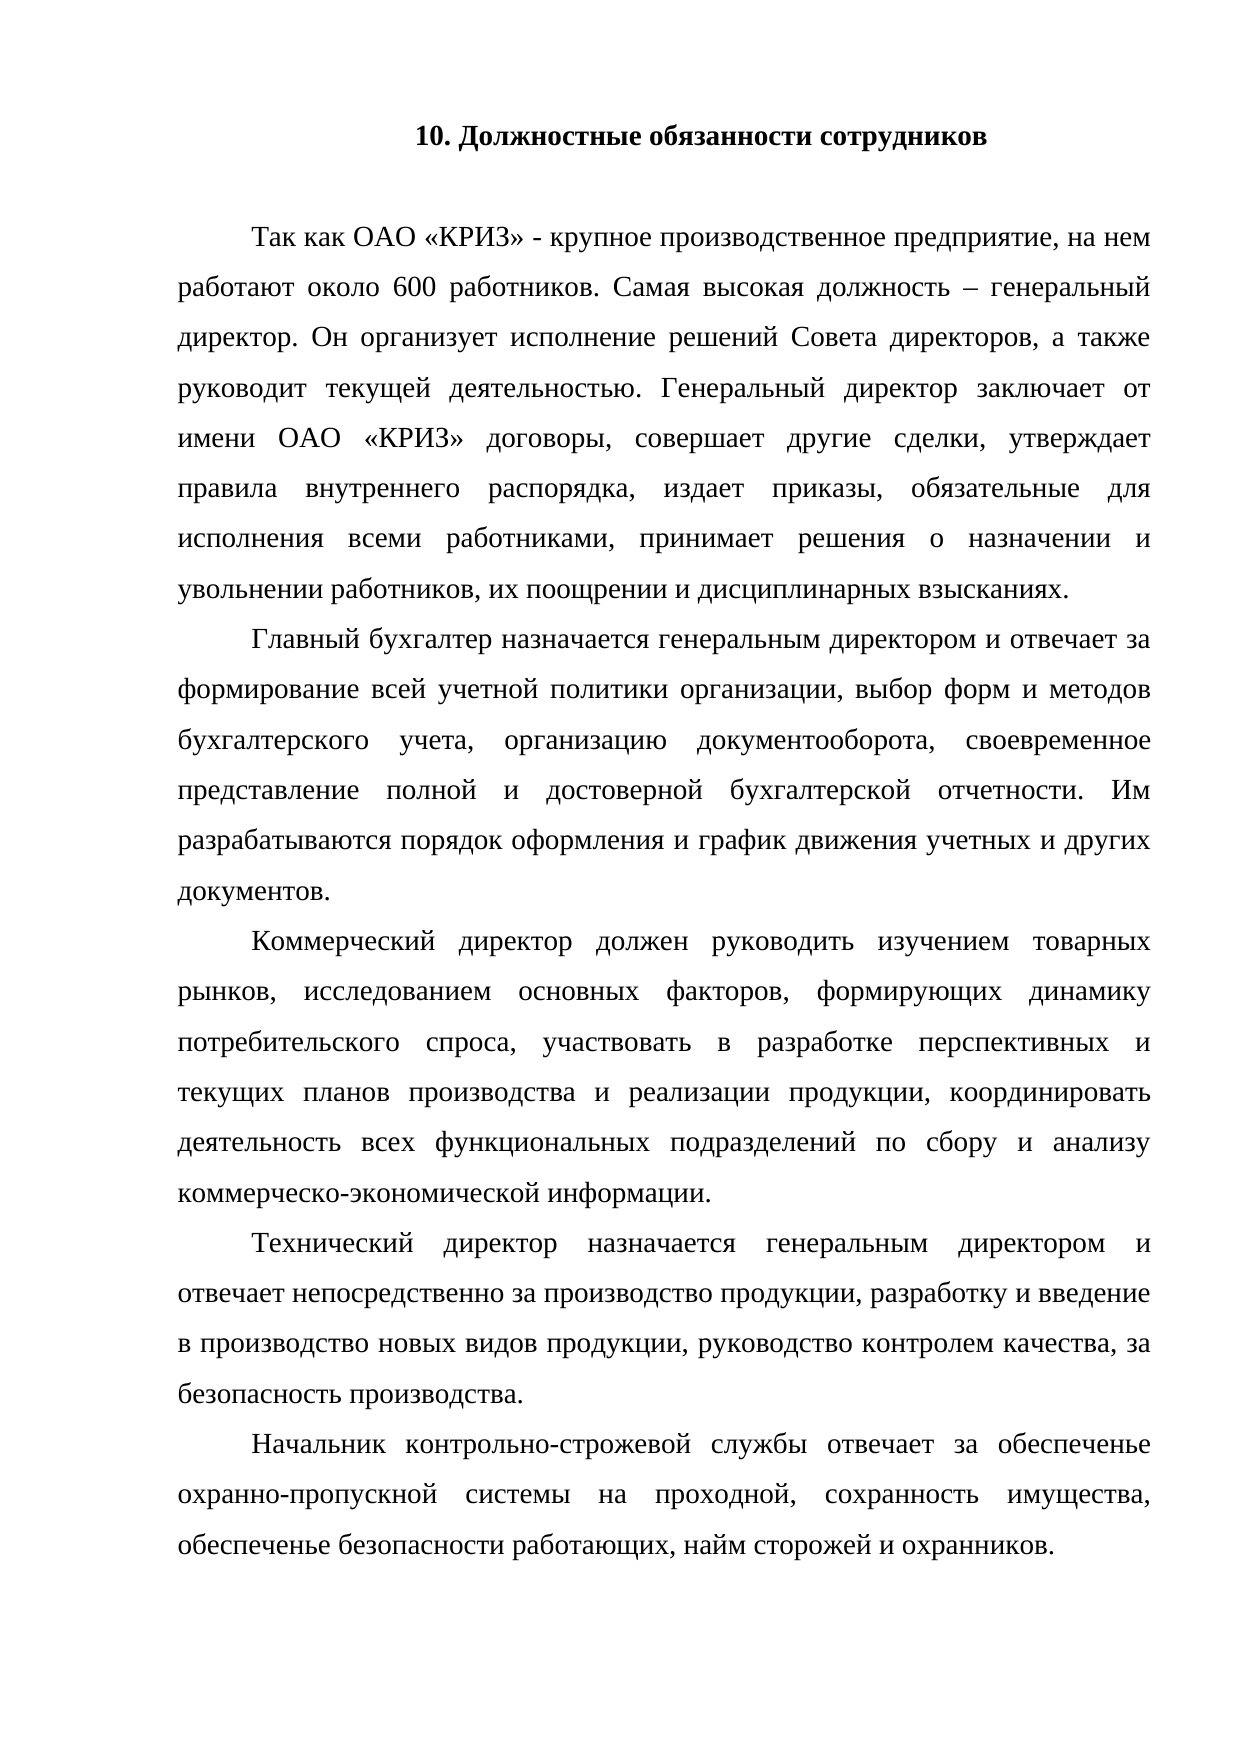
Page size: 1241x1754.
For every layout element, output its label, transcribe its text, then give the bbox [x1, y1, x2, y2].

text Коммерческий директор должен руководить изучением товарных рынков, исследованием основных факторов, формирующих динамику потребительского спроса, участвовать в разработке перспективных и текущих планов производства и реализации продукции, координировать деятельность всех функциональных подразделений по сбору и анализу коммерческо-экономической информации. [177, 923, 1152, 1208]
text Так как ОАО «КРИЗ» - крупное производственное предприятие, на нем работают около 600 работников. Самая высокая должность – генеральный директор. Он организует исполнение решений Совета директоров, а также руководит текущей деятельностью. Генеральный директор заключает от имени ОАО «КРИЗ» договоры, совершает другие сделки, утверждает правила внутреннего распорядка, издает приказы, обязательные для исполнения всеми работниками, принимает решения о назначении и увольнении работников, их поощрении и дисциплинарных взысканиях. [177, 219, 1152, 604]
text Начальник контрольно-строжевой службы отвечает за обеспеченье охранно-пропускной системы на проходной, сохранность имущества, обеспеченье безопасности работающих, найм сторожей и охранников. [177, 1426, 1152, 1560]
text Главный бухгалтер назначается генеральным директором и отвечает за формирование всей учетной политики организации, выбор форм и методов бухгалтерского учета, организацию документооборота, своевременное представление полной и достоверной бухгалтерской отчетности. Им разрабатываются порядок оформления и график движения учетных и других документов. [177, 621, 1152, 906]
text 10. Должностные обязанности сотрудников [177, 118, 1152, 152]
text Технический директор назначается генеральным директором и отвечает непосредственно за производство продукции, разработку и введение в производство новых видов продукции, руководство контролем качества, за безопасность производства. [177, 1225, 1152, 1409]
